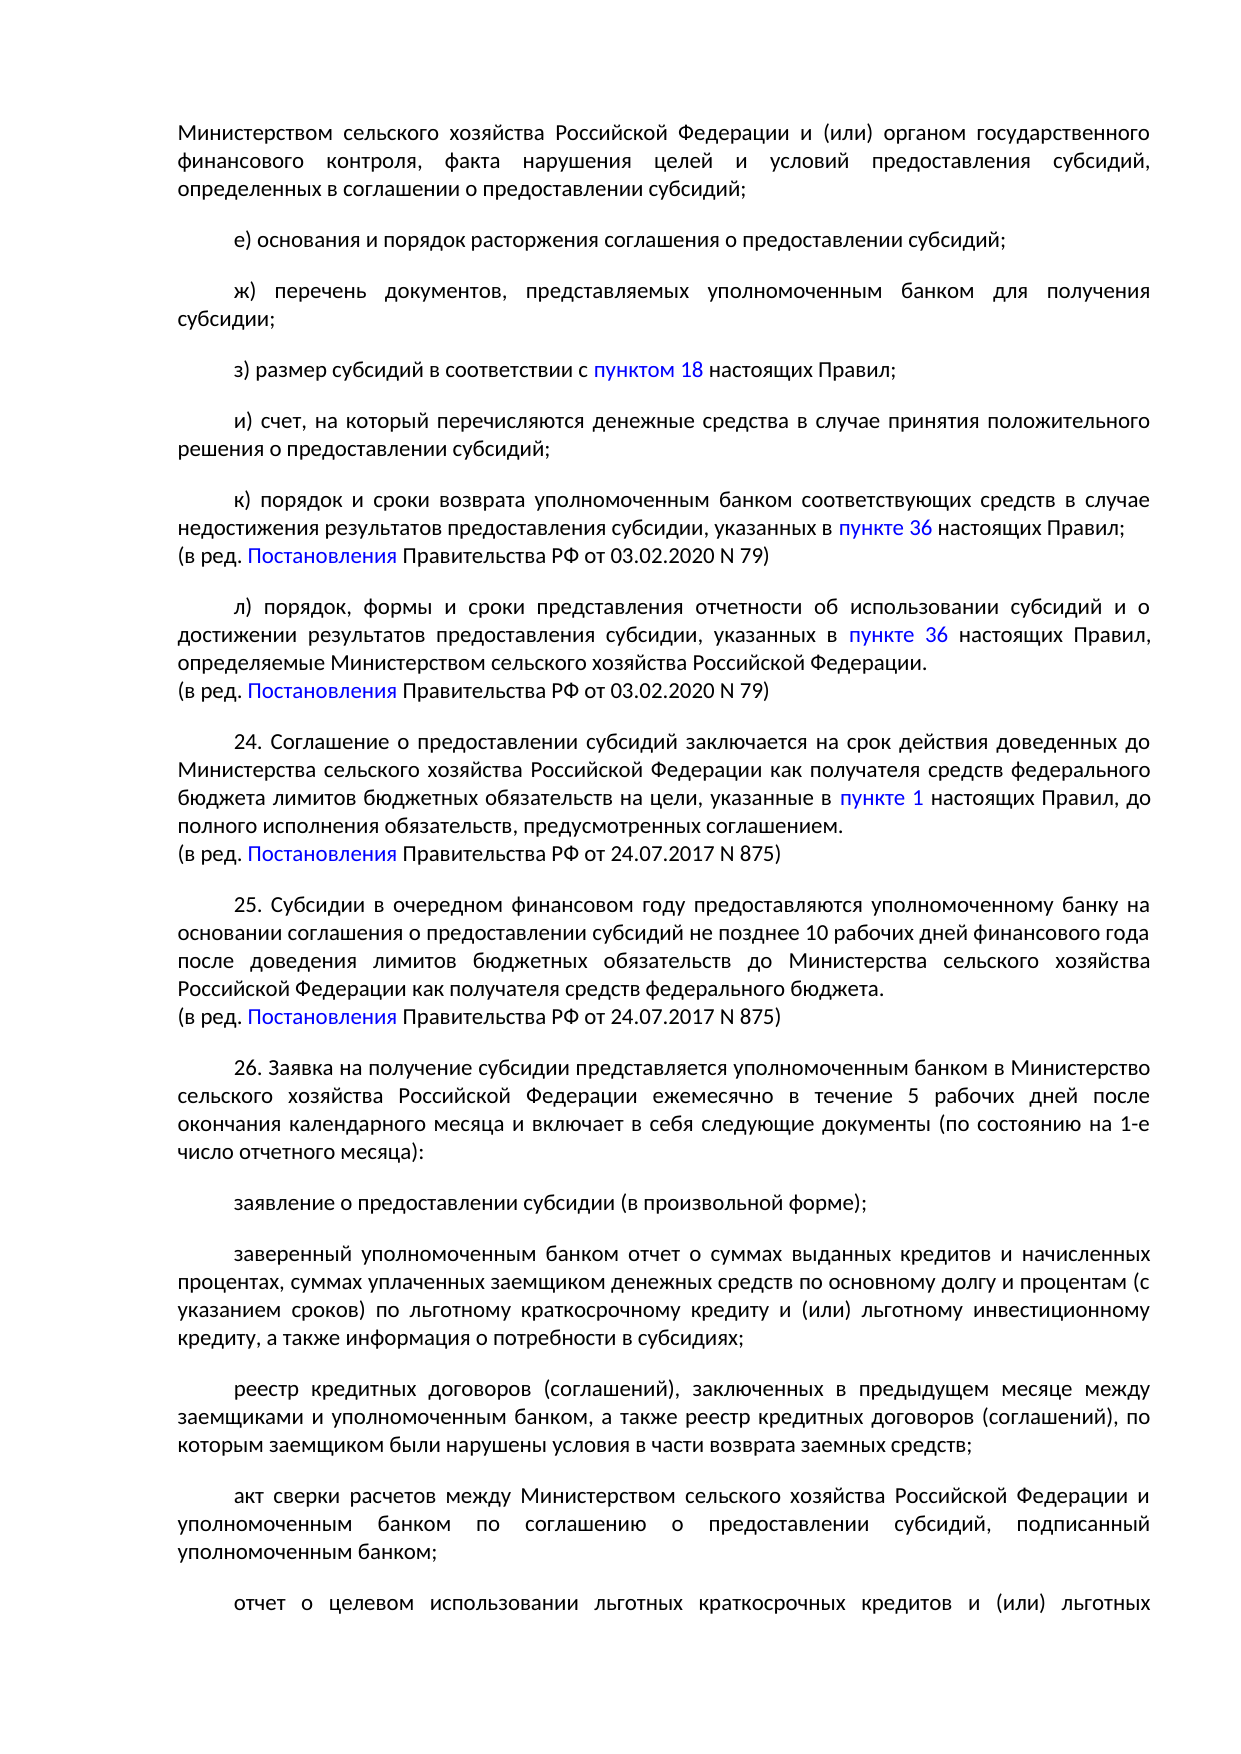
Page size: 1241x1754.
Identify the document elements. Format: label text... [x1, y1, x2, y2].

text 25. Субсидии в очередном финансовом году предоставляются уполномоченному банку на основании соглашения о предоставлении субсидий не позднее 10 рабочих дней финансового года после доведения лимитов бюджетных обязательств до Министерства сельского хозяйства Российской Федерации как получателя средств федерального бюджета. [177, 890, 1152, 1002]
text (в ред. Постановления Правительства РФ от 03.02.2020 N 79) [177, 676, 1152, 704]
text заверенный уполномоченным банком отчет о суммах выданных кредитов и начисленных процентах, суммах уплаченных заемщиком денежных средств по основному долгу и процентам (с указанием сроков) по льготному краткосрочному кредиту и (или) льготному инвестиционному кредиту, а также информация о потребности в субсидиях; [177, 1239, 1152, 1351]
text реестр кредитных договоров (соглашений), заключенных в предыдущем месяце между заемщиками и уполномоченным банком, а также реестр кредитных договоров (соглашений), по которым заемщиком были нарушены условия в части возврата заемных средств; [177, 1374, 1152, 1458]
text (в ред. Постановления Правительства РФ от 03.02.2020 N 79) [177, 541, 1152, 569]
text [177, 118, 1152, 202]
text ж) перечень документов, представляемых уполномоченным банком для получения субсидии; [177, 276, 1152, 332]
text (в ред. Постановления Правительства РФ от 24.07.2017 N 875) [177, 1002, 1152, 1030]
text и) счет, на который перечисляются денежные средства в случае принятия положительного решения о предоставлении субсидий; [177, 406, 1152, 462]
text 26. Заявка на получение субсидии представляется уполномоченным банком в Министерство сельского хозяйства Российской Федерации ежемесячно в течение 5 рабочих дней после окончания календарного месяца и включает в себя следующие документы (по состоянию на 1-е число отчетного месяца): [177, 1053, 1152, 1165]
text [177, 1588, 1152, 1616]
text заявление о предоставлении субсидии (в произвольной форме); [177, 1188, 1152, 1216]
text (в ред. Постановления Правительства РФ от 24.07.2017 N 875) [177, 839, 1152, 867]
text к) порядок и сроки возврата уполномоченным банком соответствующих средств в случае недостижения результатов предоставления субсидии, указанных в пункте 36 настоящих Правил; [177, 485, 1152, 541]
text е) основания и порядок расторжения соглашения о предоставлении субсидий; [177, 225, 1152, 253]
text з) размер субсидий в соответствии с пунктом 18 настоящих Правил; [177, 355, 1152, 383]
text л) порядок, формы и сроки представления отчетности об использовании субсидий и о достижении результатов предоставления субсидии, указанных в пункте 36 настоящих Правил, определяемые Министерством сельского хозяйства Российской Федерации. [177, 592, 1152, 676]
text акт сверки расчетов между Министерством сельского хозяйства Российской Федерации и уполномоченным банком по соглашению о предоставлении субсидий, подписанный уполномоченным банком; [177, 1481, 1152, 1565]
text 24. Соглашение о предоставлении субсидий заключается на срок действия доведенных до Министерства сельского хозяйства Российской Федерации как получателя средств федерального бюджета лимитов бюджетных обязательств на цели, указанные в пункте 1 настоящих Правил, до полного исполнения обязательств, предусмотренных соглашением. [177, 727, 1152, 839]
